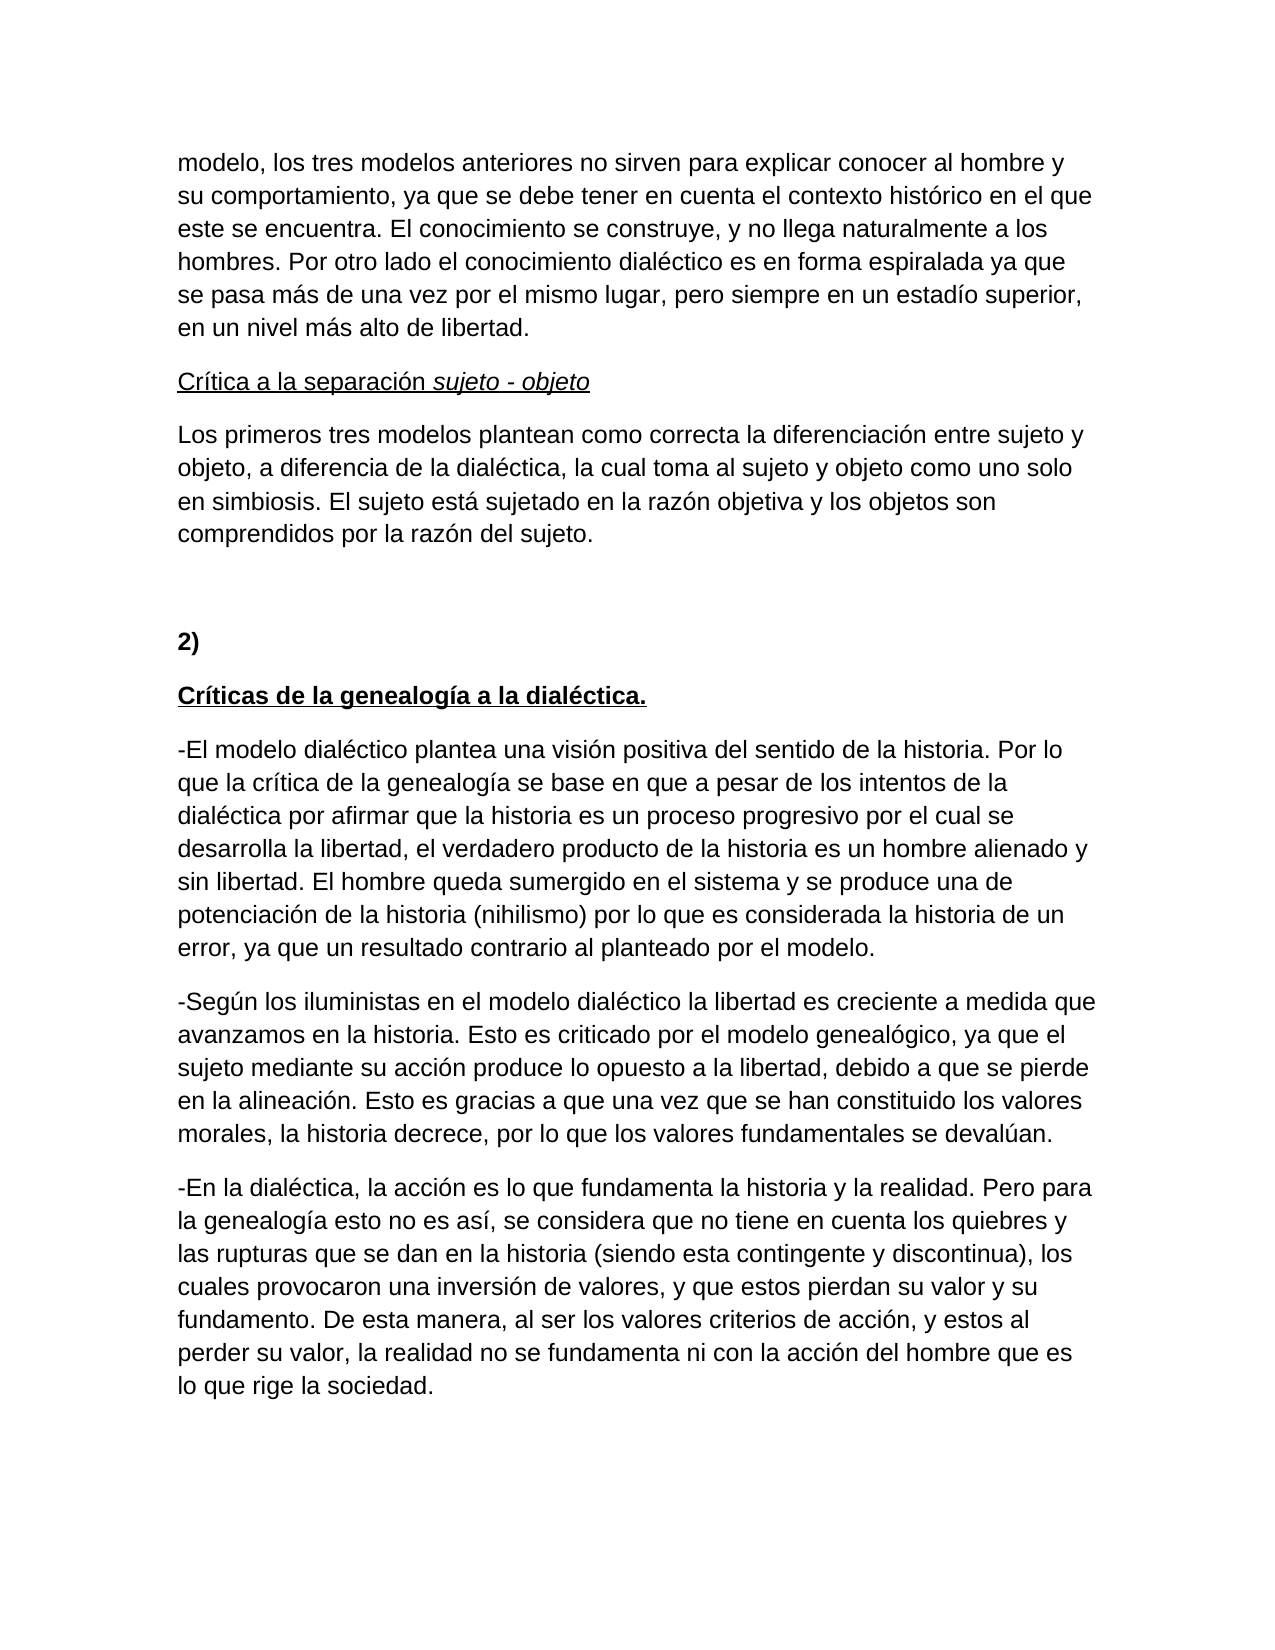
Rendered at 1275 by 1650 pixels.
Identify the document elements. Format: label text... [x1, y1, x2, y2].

text -El modelo dialéctico plantea una visión positiva del sentido de la historia. Por lo que la crítica de la genealogía se base en que a pesar de los intentos de la dialéctica por afirmar que la historia es un proceso progresivo por el cual se desarrolla la libertad, el verdadero producto de la historia es un hombre alienado y sin libertad. El hombre queda sumergido en el sistema y se produce una de potenciación de la historia (nihilismo) por lo que es considerada la historia de un error, ya que un resultado contrario al planteado por el modelo. [177, 735, 1098, 962]
text Críticas de la genealogía a la dialéctica. [177, 681, 1098, 710]
text -Según los iluministas en el modelo dialéctico la libertad es creciente a medida que avanzamos en la historia. Esto es criticado por el modelo genealógico, ya que el sujeto mediante su acción produce lo opuesto a la libertad, debido a que se pierde en la alineación. Esto es gracias a que una vez que se han constituido los valores morales, la historia decrece, por lo que los valores fundamentales se devalúan. [177, 987, 1098, 1148]
text Los primeros tres modelos plantean como correcta la diferenciación entre sujeto y objeto, a diferencia de la dialéctica, la cual toma al sujeto y objeto como uno solo en simbiosis. El sujeto está sujetado en la razón objetiva y los objetos son comprendidos por la razón del sujeto. [177, 420, 1098, 548]
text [177, 148, 1098, 341]
text -En la dialéctica, la acción es lo que fundamenta la historia y la realidad. Pero para la genealogía esto no es así, se considera que no tiene en cuenta los quiebres y las rupturas que se dan en la historia (siendo esta contingente y discontinua), los cuales provocaron una inversión de valores, y que estos pierdan su valor y su fundamento. De esta manera, al ser los valores criterios de acción, y estos al perder su valor, la realidad no se fundamenta ni con la acción del hombre que es lo que rige la sociedad. [177, 1173, 1098, 1400]
text 2) [177, 627, 1098, 656]
text Crítica a la separación sujeto - objeto [177, 367, 1098, 395]
